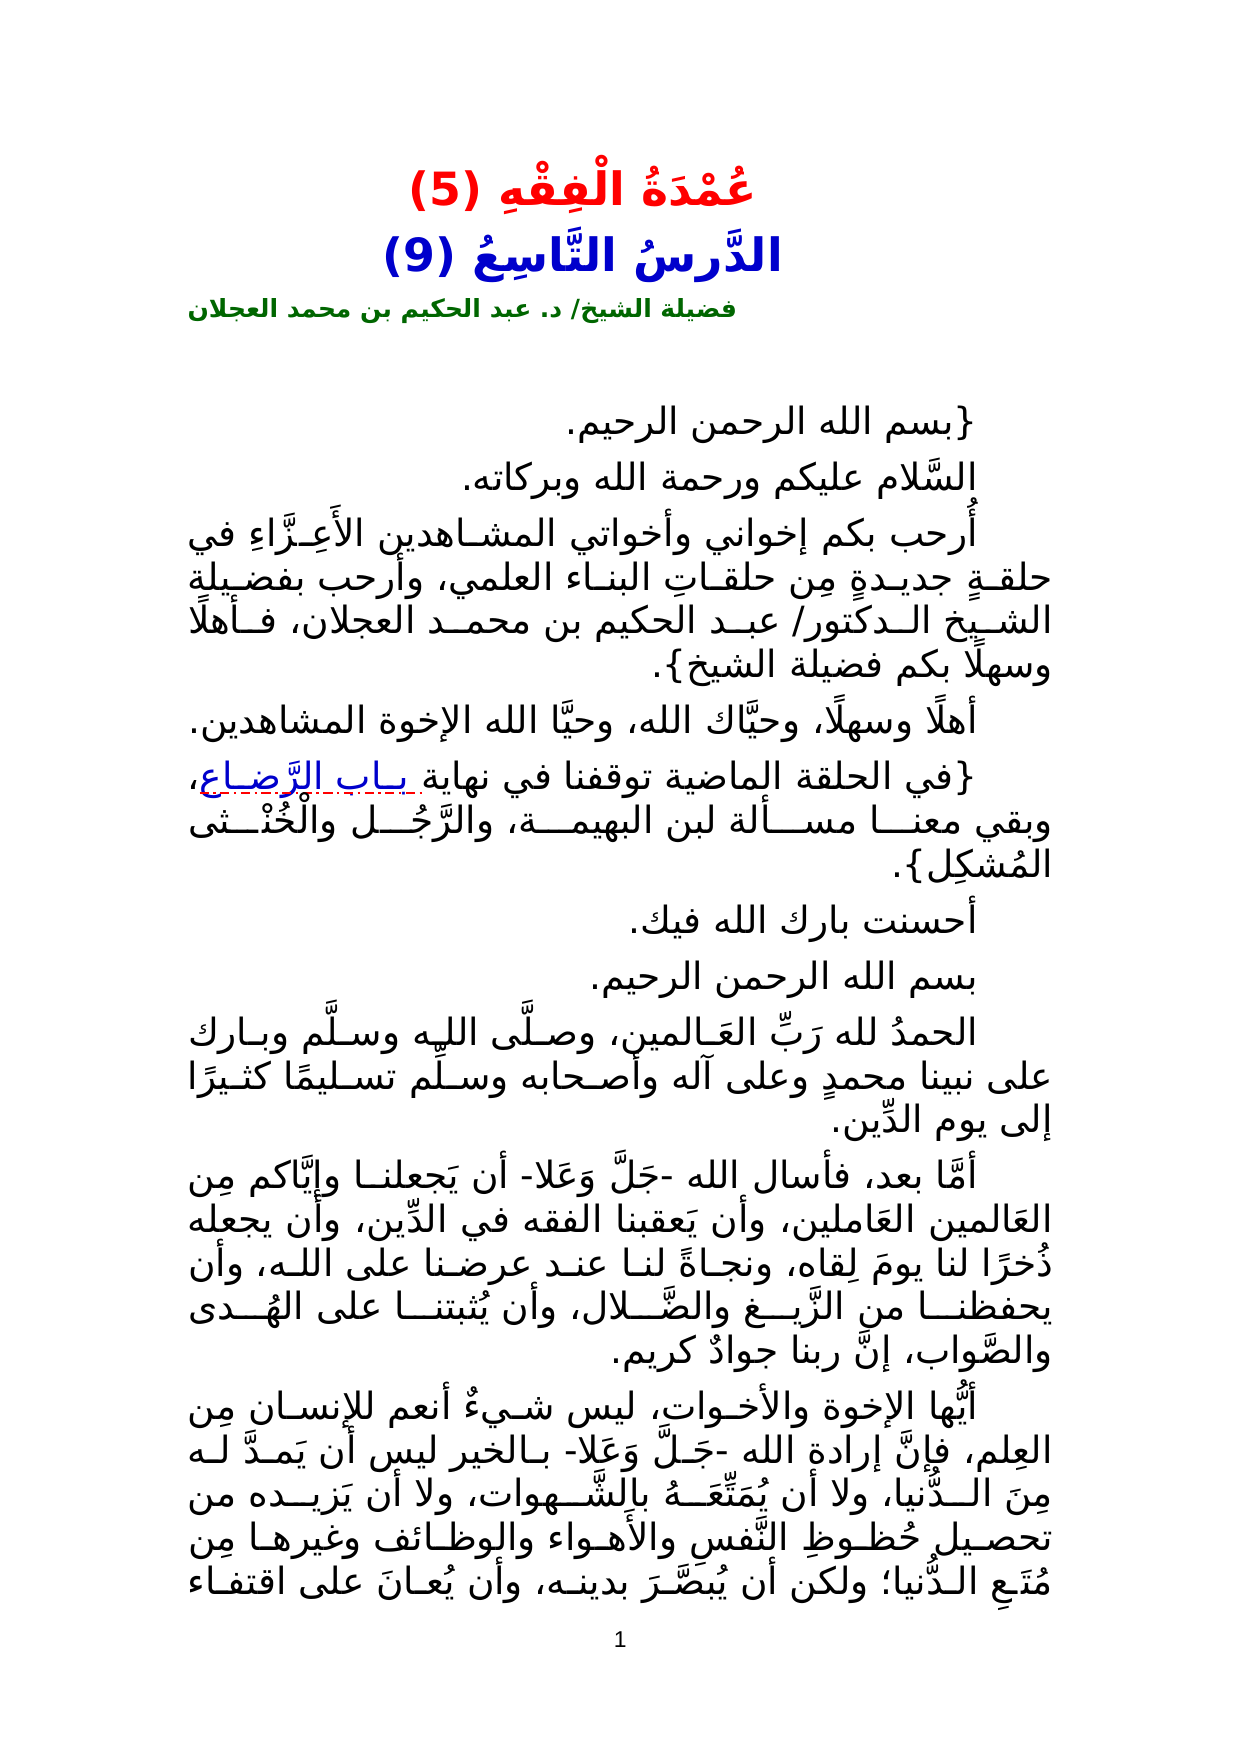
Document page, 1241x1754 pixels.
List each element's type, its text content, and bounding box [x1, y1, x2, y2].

text عُمْدَةُ الْفِقْهِ (5) [187, 162, 1053, 216]
text بسم الله الرحمن الرحيم. [187, 954, 1053, 998]
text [187, 1385, 1053, 1603]
text الحمدُ لله رَبِّ العَالمين، وصلَّى الله وسلَّم وبارك على نبينا محمدٍ وعلى آله وأصحابه وسلِّم تسليمًا كثيرًا إلى يوم الدِّين. [187, 1011, 1053, 1142]
text {في الحلقة الماضية توقفنا في نهاية باب الرَّضاع، وبقي معنا مسألة لبن البهيمة، والرَّجُل والْخُنْثى المُشكِل}. [187, 755, 1053, 886]
text فضيلة الشيخ/ د. عبد الحكيم بن محمد العجلان [187, 294, 1053, 323]
text {بسم الله الرحمن الرحيم. [187, 399, 1053, 443]
text أهلًا وسهلًا، وحيَّاك الله، وحيَّا الله الإخوة المشاهدين. [187, 699, 1053, 742]
text الدَّرسُ التَّاسِعُ (9) [187, 228, 1053, 282]
text السَّلام عليكم ورحمة الله وبركاته. [187, 456, 1053, 499]
text أحسنت بارك الله فيك. [187, 898, 1053, 942]
text أمَّا بعد، فأسال الله -جَلَّ وَعَلا- أن يَجعلنا وإيَّاكم مِن العَالمين العَاملين، وأن يَعقبنا الفقه في الدِّين، وأن يجعله ذُخرًا لنا يومَ لِقاه، ونجاةً لنا عند عرضنا على الله، وأن يحفظنا من الزَّيغ والضَّلال، وأن يُثبتنا على الهُدى والصَّواب، إنَّ ربنا جوادٌ كريم. [187, 1154, 1053, 1372]
text أُرحب بكم إخواني وأخواتي المشاهدين الأَعِزَّاءِ في حلقةٍ جديدةٍ مِن حلقاتِ البناء العلمي، وأرحب بفضيلة الشيخ الدكتور/ عبد الحكيم بن محمد العجلان، فأهلًا وسهلًا بكم فضيلة الشيخ}. [187, 512, 1053, 686]
